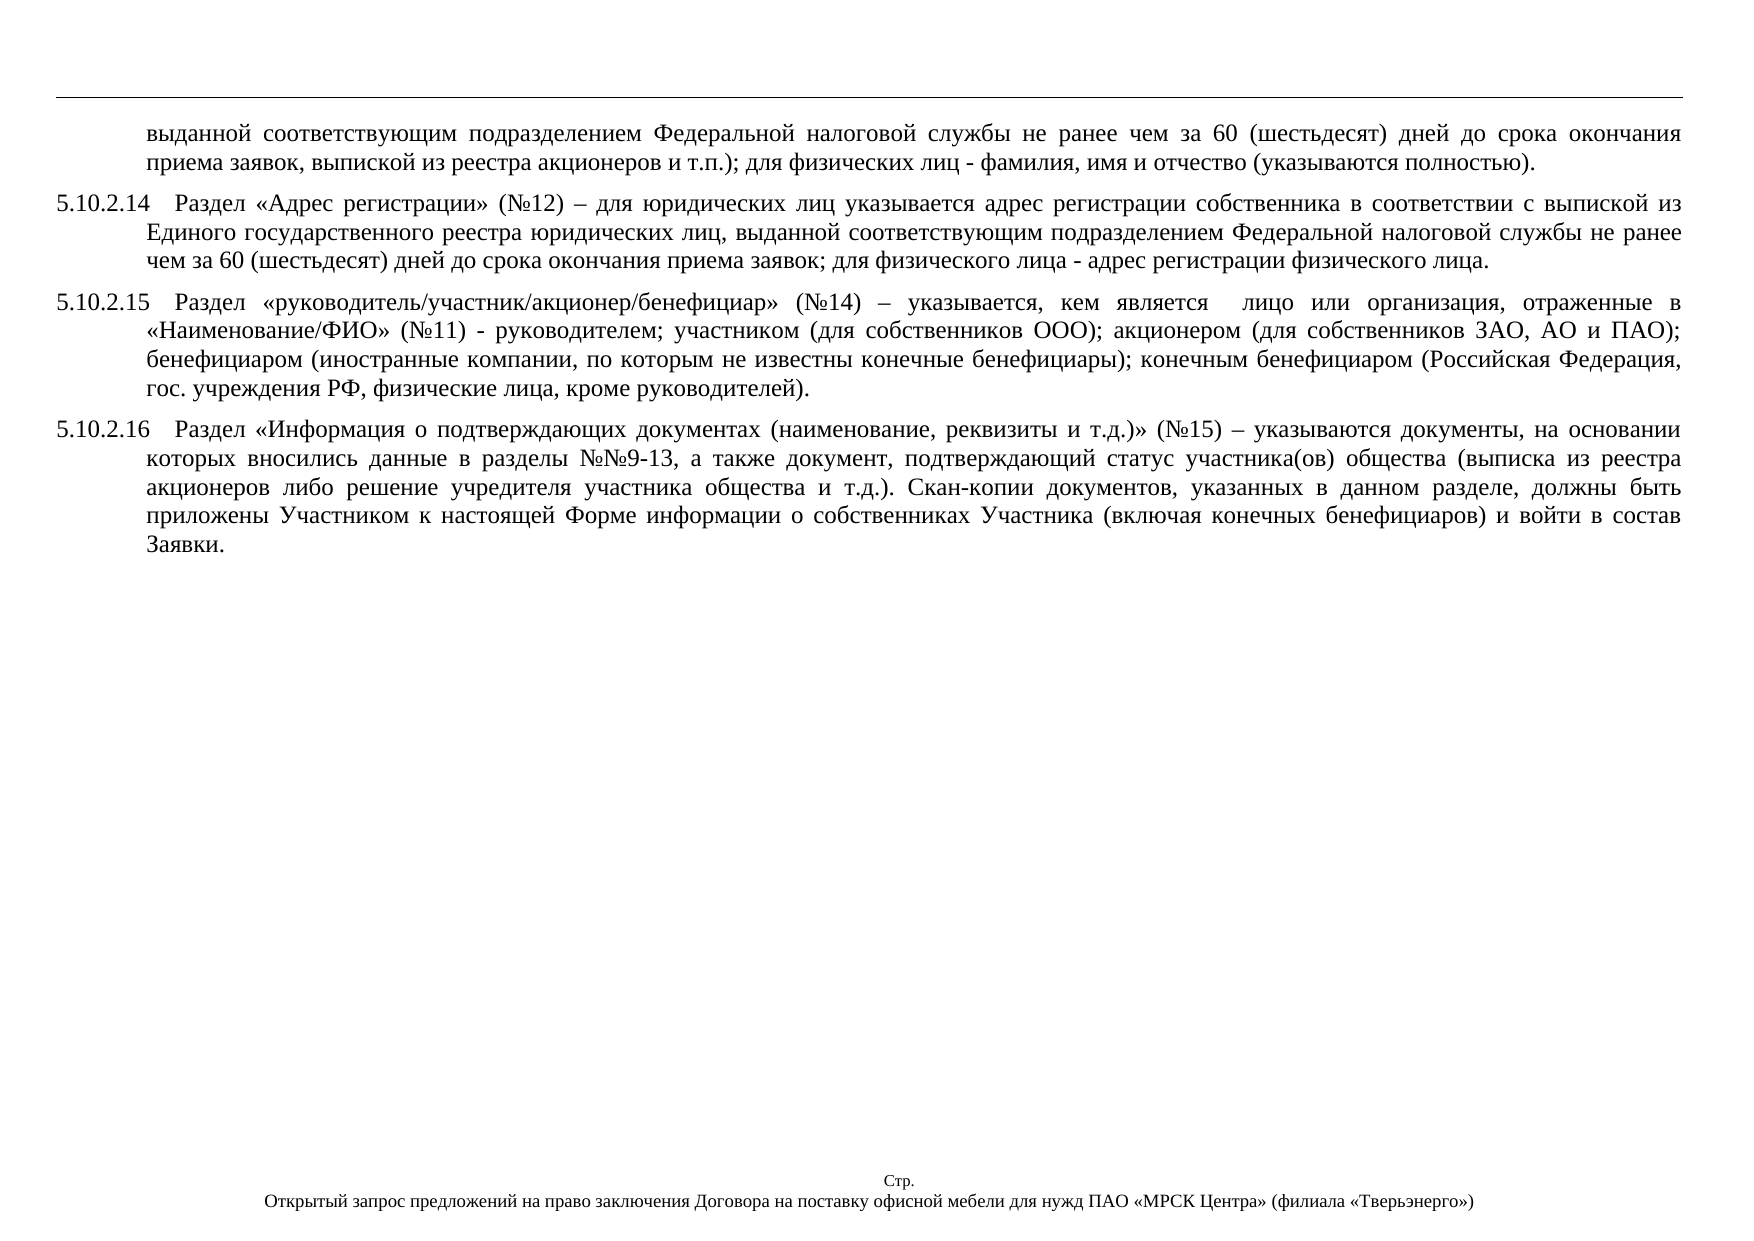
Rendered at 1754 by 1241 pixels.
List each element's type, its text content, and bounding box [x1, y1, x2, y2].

list Раздел «Адрес регистрации» (№12) – для юридических лиц указывается адрес регистрации собственника в соответствии с выпиской из Единого государственного реестра юридических лиц, выданной соответствующим подразделением Федеральной налоговой службы не ранее чем за 60 (шестьдесят) дней до срока окончания приема заявок; для физического лица - адрес регистрации физического лица. [56, 188, 1683, 274]
list Раздел «Информация о подтверждающих документах (наименование, реквизиты и т.д.)» (№15) – указываются документы, на основании которых вносились данные в разделы №№9-13, а также документ, подтверждающий статус участника(ов) общества (выписка из реестра акционеров либо решение учредителя участника общества и т.д.). Скан-копии документов, указанных в данном разделе, должны быть приложены Участником к настоящей Форме информации о собственниках Участника (включая конечных бенефициаров) и войти в состав Заявки. [56, 414, 1683, 558]
list Раздел «руководитель/участник/акционер/бенефициар» (№14) – указывается, кем является лицо или организация, отраженные в «Наименование/ФИО» (№11) - руководителем; участником (для собственников ООО); акционером (для собственников ЗАО, АО и ПАО); бенефициаром (иностранные компании, по которым не известны конечные бенефициары); конечным бенефициаром (Российская Федерация, гос. учреждения РФ, физические лица, кроме руководителей). [56, 287, 1683, 402]
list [56, 118, 1683, 176]
